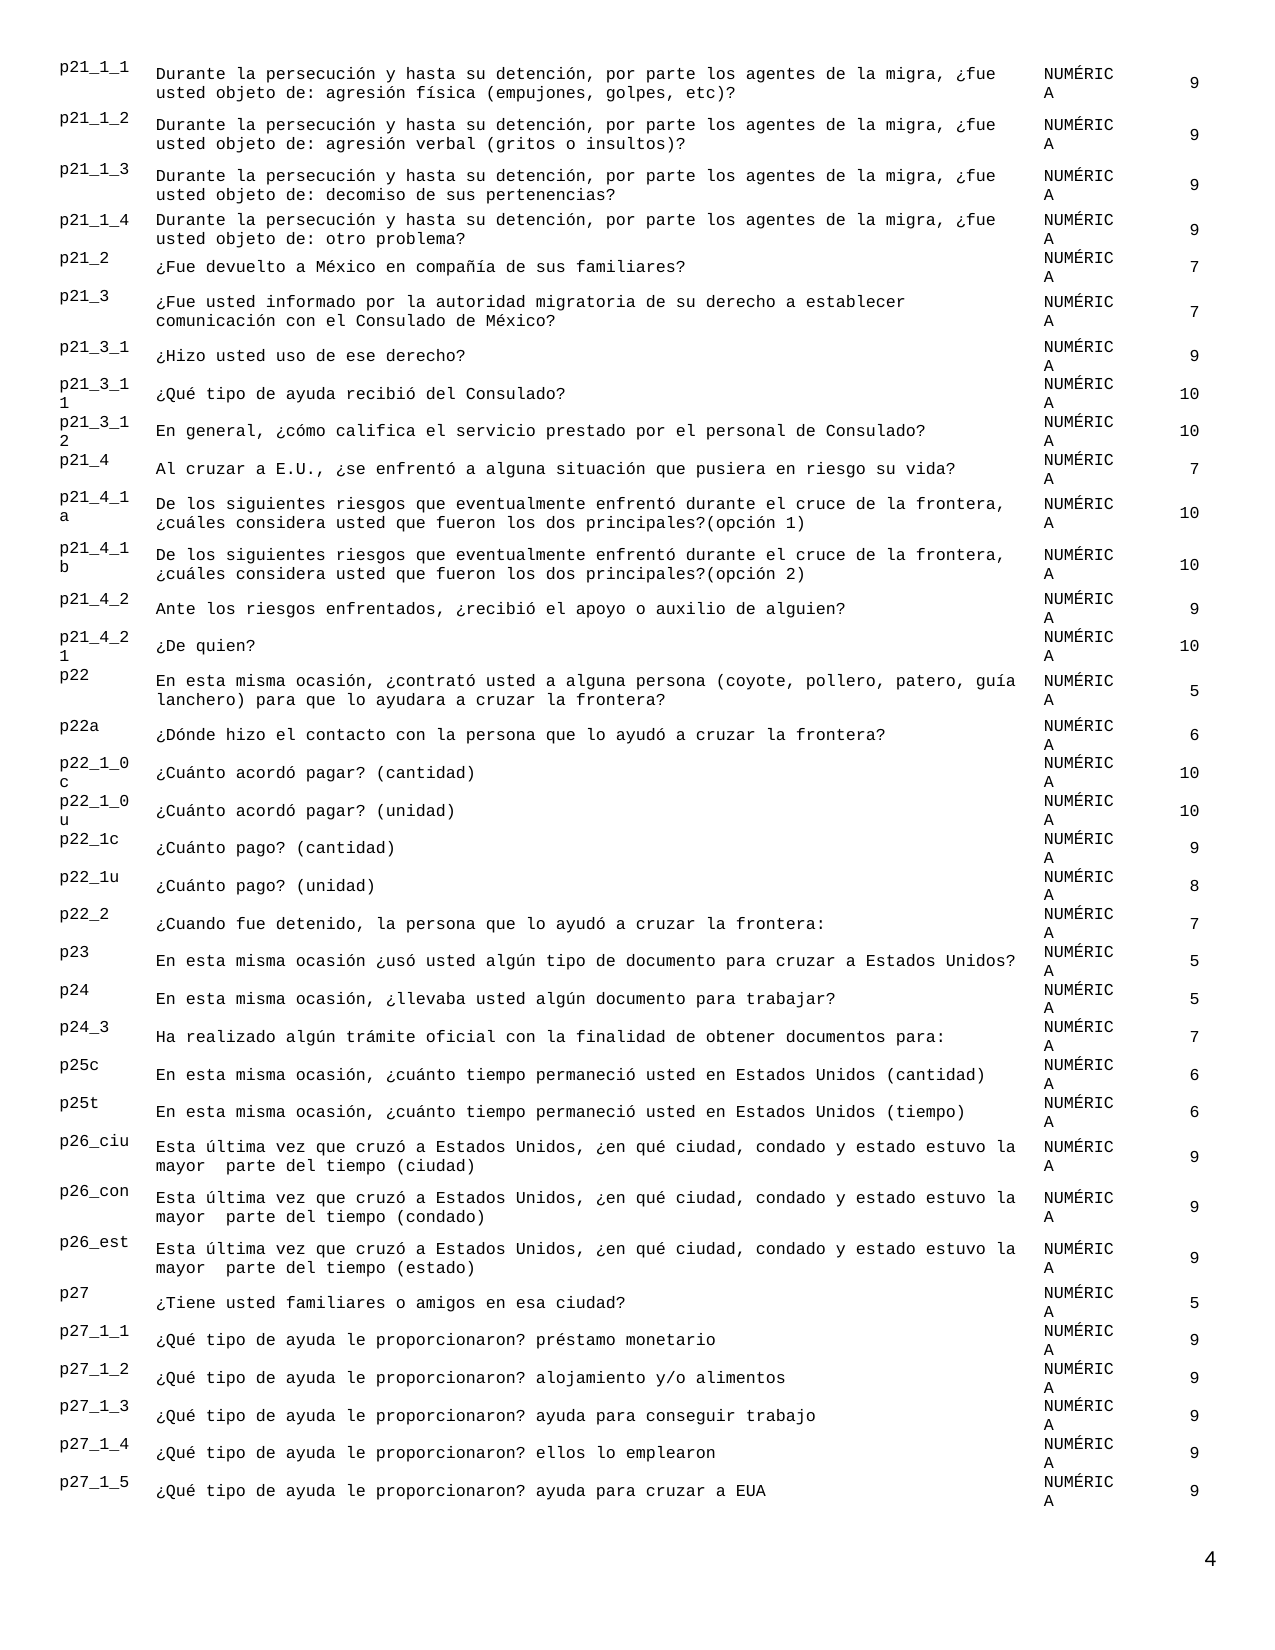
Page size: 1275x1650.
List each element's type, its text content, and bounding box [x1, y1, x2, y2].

table_cell 6 [1132, 717, 1208, 755]
table_cell NUMÉRICA [1035, 981, 1132, 1019]
table_cell 10 [1132, 793, 1208, 830]
table_cell ¿Fue usted informado por la autoridad migratoria de su derecho a establecer comunicación con el Consulado de México? [147, 287, 1035, 338]
table_cell NUMÉRICA [1035, 717, 1132, 755]
table_cell Durante la persecución y hasta su detención, por parte los agentes de la migra, ¿fue usted objeto de: agresión física (empujones, golpes, etc)? [147, 59, 1035, 110]
table_cell p21_1_1 [51, 59, 147, 110]
table_cell ¿Cuánto pago? (cantidad) [147, 830, 1035, 868]
table_cell p21_1_4 [51, 212, 147, 249]
table_cell ¿Cuánto acordó pagar? (cantidad) [147, 755, 1035, 793]
table_cell Ante los riesgos enfrentados, ¿recibió el apoyo o auxilio de alguien? [147, 591, 1035, 629]
table_cell NUMÉRICA [1035, 1094, 1132, 1132]
table_cell p25c [51, 1057, 147, 1094]
table_cell 9 [1132, 1234, 1208, 1285]
table_cell ¿Cuando fue detenido, la persona que lo ayudó a cruzar la frontera: [147, 906, 1035, 943]
table_cell NUMÉRICA [1035, 489, 1132, 540]
table_cell ¿Qué tipo de ayuda le proporcionaron? ayuda para conseguir trabajo [147, 1398, 1035, 1436]
table_cell p22_2 [51, 906, 147, 943]
table_cell 9 [1132, 1398, 1208, 1436]
table_cell 9 [1132, 1436, 1208, 1473]
table_cell Durante la persecución y hasta su detención, por parte los agentes de la migra, ¿fue usted objeto de: decomiso de sus pertenencias? [147, 161, 1035, 212]
table_cell NUMÉRICA [1035, 451, 1132, 489]
table_cell p27_1_3 [51, 1398, 147, 1436]
table_cell En esta misma ocasión, ¿contrató usted a alguna persona (coyote, pollero, patero, guía lanchero) para que lo ayudara a cruzar la frontera? [147, 666, 1035, 717]
table_cell p24_3 [51, 1019, 147, 1057]
table_cell ¿Dónde hizo el contacto con la persona que lo ayudó a cruzar la frontera? [147, 717, 1035, 755]
table_cell NUMÉRICA [1035, 287, 1132, 338]
table_cell 9 [1132, 830, 1208, 868]
table_cell p21_3_12 [51, 414, 147, 451]
table_cell p26_ciu [51, 1132, 147, 1183]
table_cell Durante la persecución y hasta su detención, por parte los agentes de la migra, ¿fue usted objeto de: otro problema? [147, 212, 1035, 249]
table_cell p22 [51, 666, 147, 717]
table_cell NUMÉRICA [1035, 1019, 1132, 1057]
table_cell ¿Qué tipo de ayuda le proporcionaron? alojamiento y/o alimentos [147, 1360, 1035, 1398]
table_cell ¿Qué tipo de ayuda le proporcionaron? préstamo monetario [147, 1323, 1035, 1360]
table_cell ¿Qué tipo de ayuda le proporcionaron? ellos lo emplearon [147, 1436, 1035, 1473]
table_cell p22_1_0u [51, 793, 147, 830]
table_cell NUMÉRICA [1035, 59, 1132, 110]
table_cell Al cruzar a E.U., ¿se enfrentó a alguna situación que pusiera en riesgo su vida? [147, 451, 1035, 489]
table_cell NUMÉRICA [1035, 540, 1132, 591]
table_cell 5 [1132, 944, 1208, 981]
table_cell 7 [1132, 906, 1208, 943]
table_cell p22_1_0c [51, 755, 147, 793]
table_cell NUMÉRICA [1035, 161, 1132, 212]
table_cell De los siguientes riesgos que eventualmente enfrentó durante el cruce de la frontera, ¿cuáles considera usted que fueron los dos principales?(opción 2) [147, 540, 1035, 591]
table_cell ¿Qué tipo de ayuda recibió del Consulado? [147, 376, 1035, 414]
table_cell Esta última vez que cruzó a Estados Unidos, ¿en qué ciudad, condado y estado estuvo la mayor parte del tiempo (ciudad) [147, 1132, 1035, 1183]
table_cell 9 [1132, 110, 1208, 161]
table_cell p21_4_1b [51, 540, 147, 591]
table_cell 9 [1132, 1132, 1208, 1183]
table_cell Esta última vez que cruzó a Estados Unidos, ¿en qué ciudad, condado y estado estuvo la mayor parte del tiempo (condado) [147, 1183, 1035, 1234]
table_cell NUMÉRICA [1035, 212, 1132, 249]
table_cell ¿De quien? [147, 629, 1035, 666]
table_cell p21_3_1 [51, 338, 147, 376]
table_cell p21_1_2 [51, 110, 147, 161]
table_cell 9 [1132, 338, 1208, 376]
table_cell p24 [51, 981, 147, 1019]
table_cell En esta misma ocasión ¿usó usted algún tipo de documento para cruzar a Estados Unidos? [147, 944, 1035, 981]
table_cell En general, ¿cómo califica el servicio prestado por el personal de Consulado? [147, 414, 1035, 451]
table_cell p26_con [51, 1183, 147, 1234]
table_cell NUMÉRICA [1035, 338, 1132, 376]
table_cell p27 [51, 1285, 147, 1323]
table_cell NUMÉRICA [1035, 1285, 1132, 1323]
table_cell 10 [1132, 540, 1208, 591]
table_cell NUMÉRICA [1035, 793, 1132, 830]
table_cell 10 [1132, 489, 1208, 540]
table_cell 9 [1132, 59, 1208, 110]
table_cell NUMÉRICA [1035, 906, 1132, 943]
table_cell 7 [1132, 287, 1208, 338]
table_cell p22a [51, 717, 147, 755]
table_cell p27_1_4 [51, 1436, 147, 1473]
table_cell NUMÉRICA [1035, 755, 1132, 793]
table_cell NUMÉRICA [1035, 110, 1132, 161]
table_cell 10 [1132, 376, 1208, 414]
table_cell 5 [1132, 1285, 1208, 1323]
table_cell Ha realizado algún trámite oficial con la finalidad de obtener documentos para: [147, 1019, 1035, 1057]
table_cell p21_2 [51, 250, 147, 287]
table_cell ¿Cuánto pago? (unidad) [147, 868, 1035, 906]
table_cell 10 [1132, 414, 1208, 451]
table_cell p25t [51, 1094, 147, 1132]
table_cell p26_est [51, 1234, 147, 1285]
table_cell De los siguientes riesgos que eventualmente enfrentó durante el cruce de la frontera, ¿cuáles considera usted que fueron los dos principales?(opción 1) [147, 489, 1035, 540]
table_cell 7 [1132, 250, 1208, 287]
table_cell p21_4_2 [51, 591, 147, 629]
table_cell NUMÉRICA [1035, 250, 1132, 287]
table_cell NUMÉRICA [1035, 868, 1132, 906]
table_cell 8 [1132, 868, 1208, 906]
table_cell NUMÉRICA [1035, 1474, 1132, 1511]
table_cell NUMÉRICA [1035, 1360, 1132, 1398]
table_cell 9 [1132, 591, 1208, 629]
table_cell 10 [1132, 755, 1208, 793]
table_cell NUMÉRICA [1035, 1132, 1132, 1183]
table_cell 7 [1132, 451, 1208, 489]
table_cell Esta última vez que cruzó a Estados Unidos, ¿en qué ciudad, condado y estado estuvo la mayor parte del tiempo (estado) [147, 1234, 1035, 1285]
table_cell NUMÉRICA [1035, 1183, 1132, 1234]
table_cell 7 [1132, 1019, 1208, 1057]
table_cell 10 [1132, 629, 1208, 666]
table_cell ¿Qué tipo de ayuda le proporcionaron? ayuda para cruzar a EUA [147, 1474, 1035, 1511]
table_cell p23 [51, 944, 147, 981]
table_cell NUMÉRICA [1035, 1398, 1132, 1436]
table_cell p21_4_1a [51, 489, 147, 540]
table_cell 5 [1132, 666, 1208, 717]
table_cell p27_1_5 [51, 1474, 147, 1511]
table_cell 9 [1132, 1183, 1208, 1234]
table_cell 9 [1132, 161, 1208, 212]
table_cell Durante la persecución y hasta su detención, por parte los agentes de la migra, ¿fue usted objeto de: agresión verbal (gritos o insultos)? [147, 110, 1035, 161]
table_cell 9 [1132, 1474, 1208, 1511]
table_cell p22_1u [51, 868, 147, 906]
table_cell NUMÉRICA [1035, 1234, 1132, 1285]
table_cell 9 [1132, 1323, 1208, 1360]
table_cell NUMÉRICA [1035, 1323, 1132, 1360]
table_cell p22_1c [51, 830, 147, 868]
table_cell 9 [1132, 1360, 1208, 1398]
table_cell p21_3 [51, 287, 147, 338]
table_cell NUMÉRICA [1035, 414, 1132, 451]
table_cell ¿Tiene usted familiares o amigos en esa ciudad? [147, 1285, 1035, 1323]
table_cell En esta misma ocasión, ¿cuánto tiempo permaneció usted en Estados Unidos (tiempo) [147, 1094, 1035, 1132]
table_cell NUMÉRICA [1035, 944, 1132, 981]
table_cell p21_3_11 [51, 376, 147, 414]
table_cell p21_4_21 [51, 629, 147, 666]
table_cell ¿Cuánto acordó pagar? (unidad) [147, 793, 1035, 830]
table_cell 9 [1132, 212, 1208, 249]
table_cell p21_4 [51, 451, 147, 489]
table_cell p27_1_2 [51, 1360, 147, 1398]
table_cell NUMÉRICA [1035, 1057, 1132, 1094]
table_cell NUMÉRICA [1035, 666, 1132, 717]
table_cell En esta misma ocasión, ¿cuánto tiempo permaneció usted en Estados Unidos (cantidad) [147, 1057, 1035, 1094]
table_cell 5 [1132, 981, 1208, 1019]
table_cell ¿Fue devuelto a México en compañía de sus familiares? [147, 250, 1035, 287]
table_cell NUMÉRICA [1035, 830, 1132, 868]
table_cell ¿Hizo usted uso de ese derecho? [147, 338, 1035, 376]
table_cell NUMÉRICA [1035, 591, 1132, 629]
table_cell NUMÉRICA [1035, 629, 1132, 666]
table_cell En esta misma ocasión, ¿llevaba usted algún documento para trabajar? [147, 981, 1035, 1019]
table_cell NUMÉRICA [1035, 376, 1132, 414]
table_cell 6 [1132, 1094, 1208, 1132]
table_cell 6 [1132, 1057, 1208, 1094]
table_cell p27_1_1 [51, 1323, 147, 1360]
table_cell NUMÉRICA [1035, 1436, 1132, 1473]
table_cell p21_1_3 [51, 161, 147, 212]
